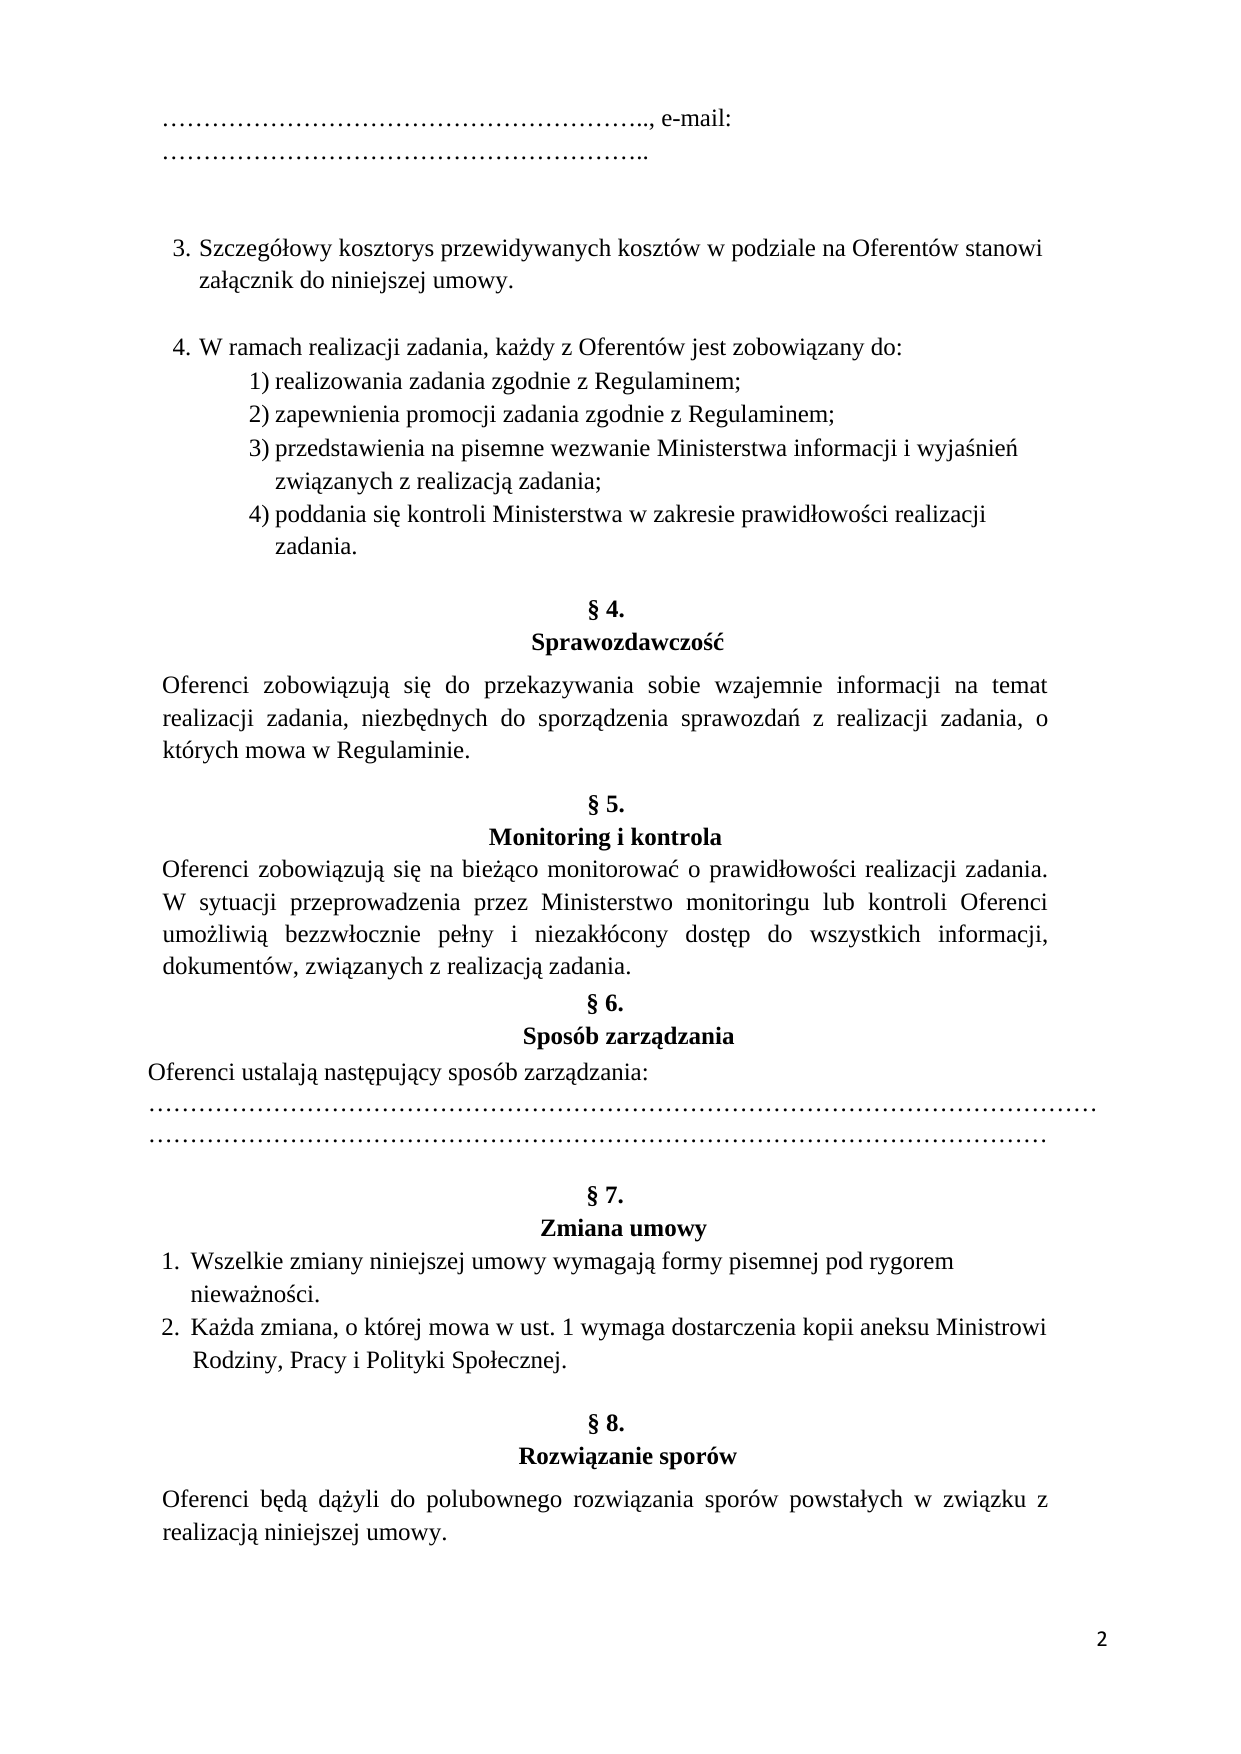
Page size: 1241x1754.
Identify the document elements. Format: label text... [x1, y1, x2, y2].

text Oferenci ustalają następujący sposób zarządzania: …………………………………………………………………………………………………………………………………………………………………………………………………… [148, 1057, 1107, 1148]
text § 6. [148, 988, 1062, 1017]
list W ramach realizacji zadania, każdy z Oferentów jest zobowiązany do: [172, 332, 1048, 361]
text Oferenci będą dążyli do polubownego rozwiązania sporów powstałych w związku z realizacją niniejszej umowy. [162, 1484, 1049, 1545]
text Monitoring i kontrola [148, 822, 1063, 850]
list poddania się kontroli Ministerstwa w zakresie prawidłowości realizacji zadania. [248, 499, 1048, 560]
list Wszelkie zmiany niniejszej umowy wymagają formy pisemnej pod rygorem nieważności. [161, 1246, 1048, 1307]
list Każda zmiana, o której mowa w ust. 1 wymaga dostarczenia kopii aneksu Ministrowi [161, 1312, 1048, 1341]
list Szczegółowy kosztorys przewidywanych kosztów w podziale na Oferentów stanowi załącznik do niniejszej umowy. [172, 233, 1048, 293]
text Zmiana umowy [148, 1213, 1099, 1242]
text § 5. [148, 789, 1064, 817]
list realizowania zadania zgodnie z Regulaminem; [248, 366, 1048, 394]
text § 4. [148, 594, 1064, 623]
list zapewnienia promocji zadania zgodnie z Regulaminem; [248, 399, 1048, 428]
list przedstawienia na pisemne wezwanie Ministerstwa informacji i wyjaśnień związanych z realizacją zadania; [248, 433, 1048, 494]
text Sposób zarządzania [448, 1021, 791, 1050]
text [161, 103, 1048, 164]
text § 7. [148, 1181, 1062, 1209]
text Oferenci zobowiązują się na bieżąco monitorować o prawidłowości realizacji zadania. W sytuacji przeprowadzenia przez Ministerstwo monitoringu lub kontroli Oferenci umożliwią bezzwłocznie pełny i niezakłócony dostęp do wszystkich informacji, dokumentów, związanych z realizacją zadania. [162, 854, 1049, 980]
text Oferenci zobowiązują się do przekazywania sobie wzajemnie informacji na temat realizacji zadania, niezbędnych do sporządzenia sprawozdań z realizacji zadania, o których mowa w Regulaminie. [162, 670, 1049, 763]
text § 8. [148, 1408, 1064, 1437]
text Sprawozdawczość [148, 627, 1107, 656]
text Rozwiązanie sporów [148, 1441, 1107, 1470]
text Rodziny, Pracy i Polityki Społecznej. [192, 1345, 1048, 1374]
